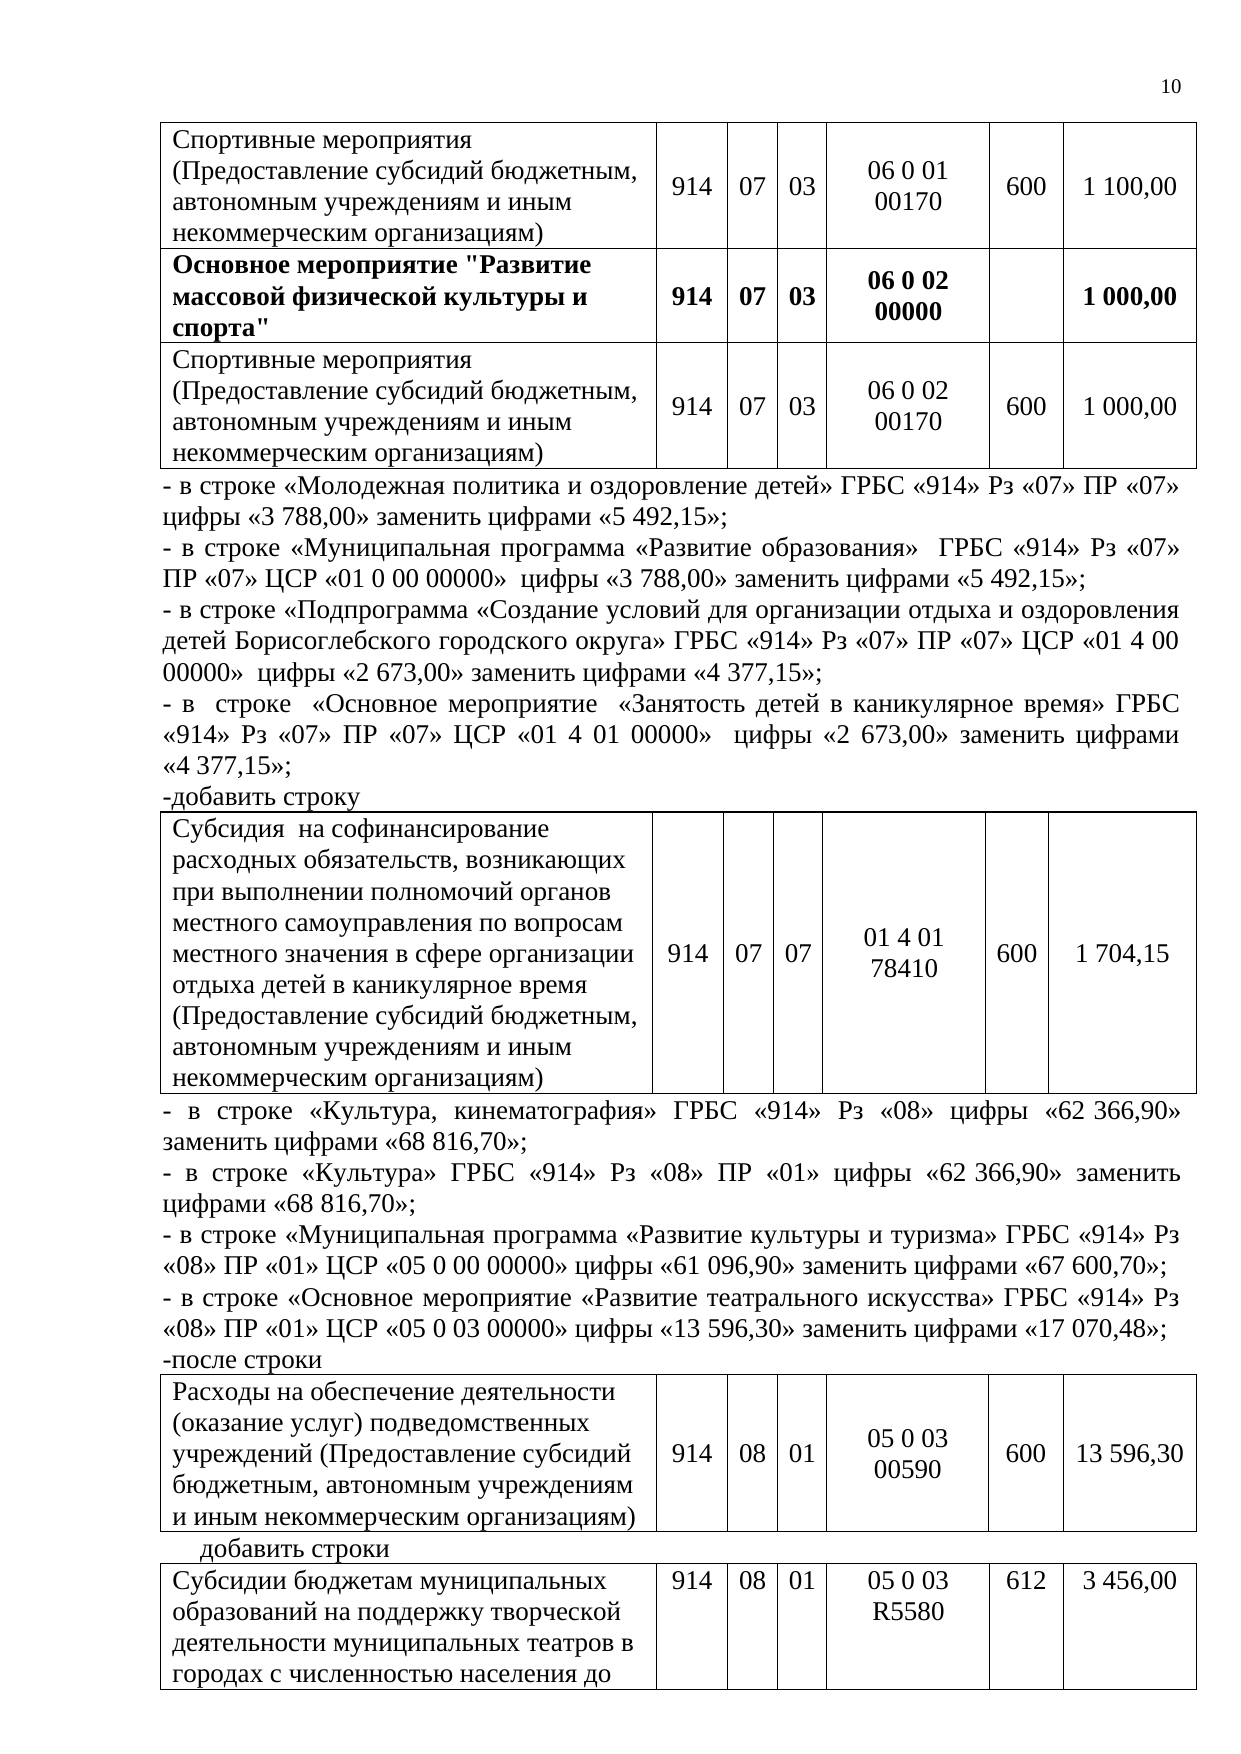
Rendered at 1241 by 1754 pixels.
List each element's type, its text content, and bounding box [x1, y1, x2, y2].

table_header 07 [724, 813, 773, 1093]
table_cell 06 0 01 00170 [827, 123, 989, 248]
table_header Субсидия на софинансирование расходных обязательств, возникающих при выполнении полномочий органов местного самоуправления по вопросам местного значения в сфере организации отдыха детей в каникулярное время (Предоставление субсидий бюджетным, автономным учреждениям и иным некоммерческим организациям) [161, 813, 652, 1093]
table_cell 07 [728, 249, 777, 342]
text - в строке «Культура, кинематография» ГРБС «914» Рз «08» цифры «62 366,90» заменить цифрами «68 816,70»; [162, 1094, 1181, 1156]
table_cell Основное мероприятие "Развитие массовой физической культуры и спорта" [161, 249, 656, 342]
table_cell 914 [657, 123, 727, 248]
table_header 914 [657, 1375, 727, 1531]
table_header 01 4 01 78410 [823, 813, 985, 1093]
text - в строке «Культура» ГРБС «914» Рз «08» ПР «01» цифры «62 366,90» заменить цифрами «68 816,70»; [162, 1156, 1181, 1218]
table_header 600 [986, 813, 1048, 1093]
table_cell 03 [778, 249, 826, 342]
table_cell 1 000,00 [1064, 343, 1196, 468]
table_header 01 [778, 1564, 826, 1689]
table_cell 1 100,00 [1064, 123, 1196, 248]
table_header 01 [778, 1375, 826, 1531]
table_header 3 456,00 [1064, 1564, 1196, 1689]
table_header 08 [728, 1564, 777, 1689]
table_header 612 [990, 1564, 1063, 1689]
table_cell [990, 249, 1063, 342]
text -после строки [162, 1343, 1181, 1374]
table_cell 06 0 02 00000 [827, 249, 989, 342]
text - в строке «Молодежная политика и оздоровление детей» ГРБС «914» Рз «07» ПР «07» цифры «3 788,00» заменить цифрами «5 492,15»; [162, 469, 1181, 531]
table_header 05 0 03 R5580 [827, 1564, 989, 1689]
table_cell 06 0 02 00170 [827, 343, 989, 468]
text - в строке «Подпрограмма «Создание условий для организации отдыха и оздоровления детей Борисоглебского городского округа» ГРБС «914» Рз «07» ПР «07» ЦСР «01 4 00 00000» цифры «2 673,00» заменить цифрами «4 377,15»; [162, 593, 1181, 687]
text -добавить строку [162, 780, 1181, 811]
table_cell 1 000,00 [1064, 249, 1196, 342]
table_header 600 [989, 1375, 1063, 1531]
table_header 05 0 03 00590 [827, 1375, 988, 1531]
table_cell 03 [778, 123, 826, 248]
table_header 07 [774, 813, 822, 1093]
table_cell Спортивные мероприятия (Предоставление субсидий бюджетным, автономным учреждениям и иным некоммерческим организациям) [161, 343, 656, 468]
text - в строке «Основное мероприятие «Развитие театрального искусства» ГРБС «914» Рз «08» ПР «01» ЦСР «05 0 03 00000» цифры «13 596,30» заменить цифрами «17 070,48»; [162, 1281, 1181, 1343]
table_cell 07 [728, 123, 777, 248]
table_cell 914 [657, 249, 727, 342]
table_cell 03 [778, 343, 826, 468]
text - в строке «Муниципальная программа «Развитие образования» ГРБС «914» Рз «07» ПР «07» ЦСР «01 0 00 00000» цифры «3 788,00» заменить цифрами «5 492,15»; [162, 531, 1181, 593]
table_cell 914 [657, 343, 727, 468]
table_header 08 [728, 1375, 777, 1531]
table_header 13 596,30 [1064, 1375, 1196, 1531]
table_cell 600 [990, 343, 1063, 468]
text - в строке «Основное мероприятие «Занятость детей в каникулярное время» ГРБС «914» Рз «07» ПР «07» ЦСР «01 4 01 00000» цифры «2 673,00» заменить цифрами «4 377,15»; [162, 687, 1181, 780]
table_cell 07 [728, 343, 777, 468]
text добавить строки [162, 1532, 1181, 1563]
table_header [161, 1564, 656, 1689]
table_header 914 [653, 813, 723, 1093]
text - в строке «Муниципальная программа «Развитие культуры и туризма» ГРБС «914» Рз «08» ПР «01» ЦСР «05 0 00 00000» цифры «61 096,90» заменить цифрами «67 600,70»; [162, 1218, 1181, 1281]
table_cell Спортивные мероприятия (Предоставление субсидий бюджетным, автономным учреждениям и иным некоммерческим организациям) [161, 123, 656, 248]
table_header Расходы на обеспечение деятельности (оказание услуг) подведомственных учреждений (Предоставление субсидий бюджетным, автономным учреждениям и иным некоммерческим организациям) [161, 1375, 656, 1531]
table_cell 600 [990, 123, 1063, 248]
table_header 914 [657, 1564, 727, 1689]
table_header 1 704,15 [1049, 813, 1196, 1093]
